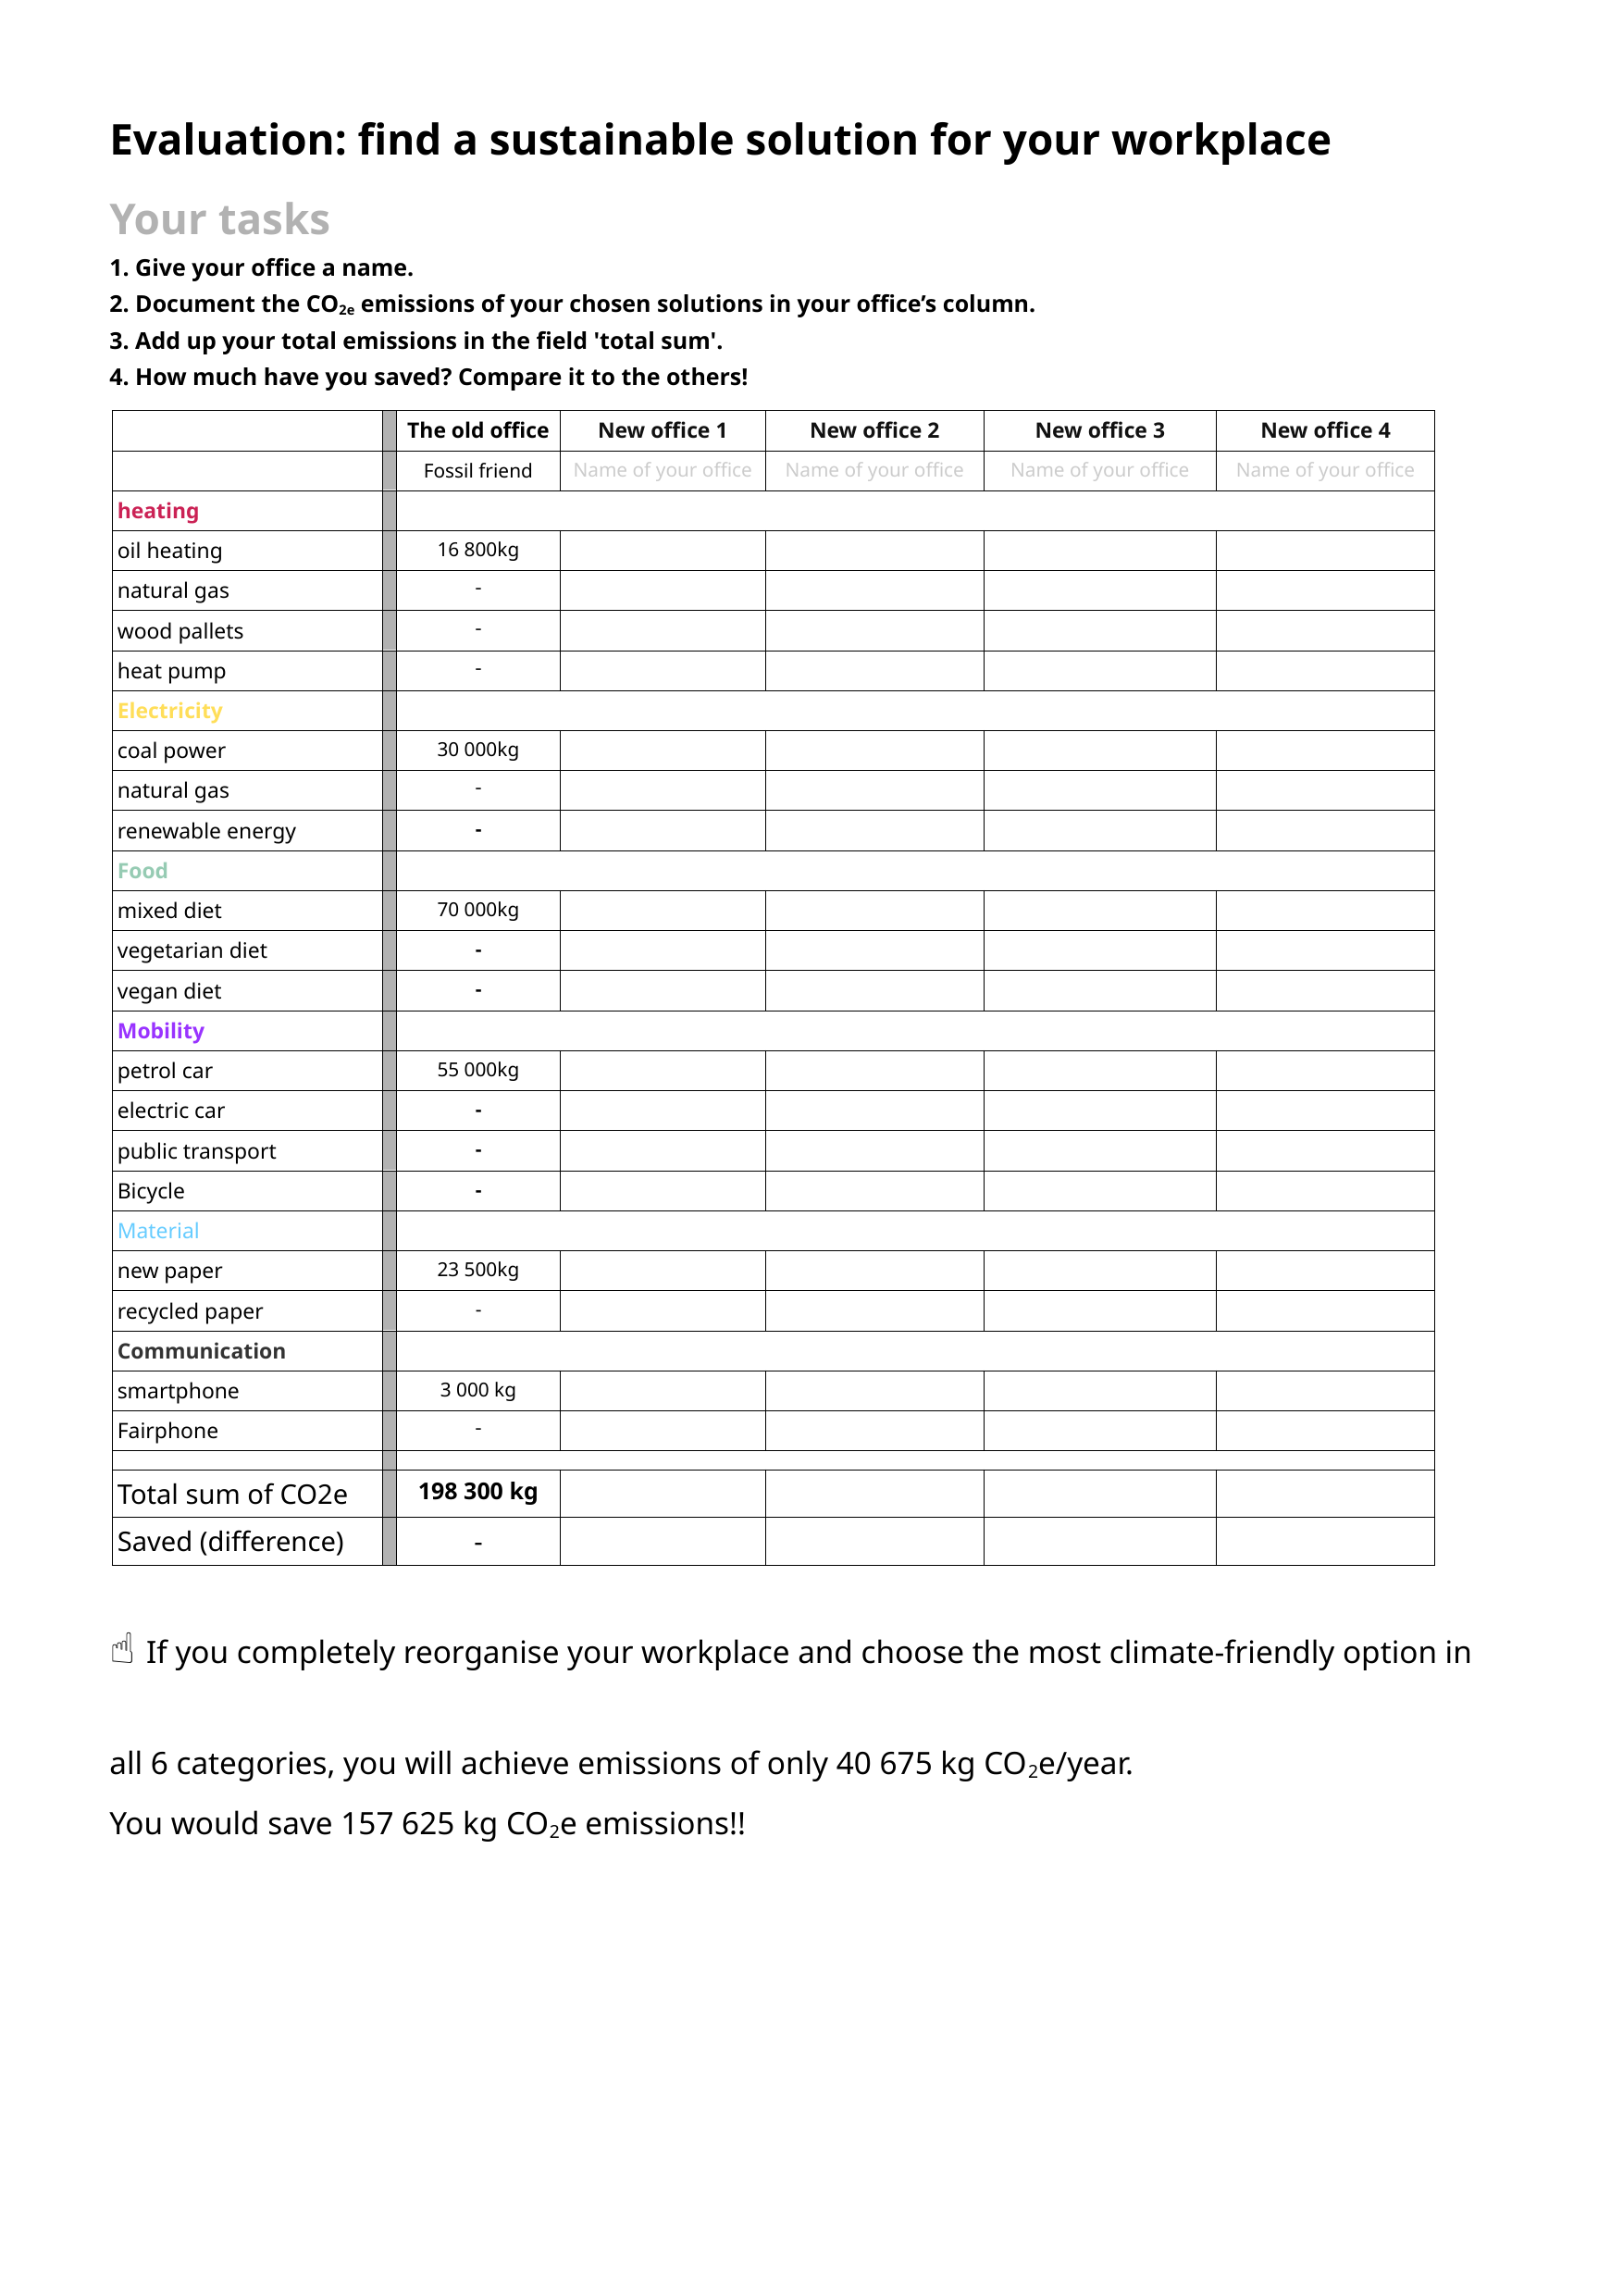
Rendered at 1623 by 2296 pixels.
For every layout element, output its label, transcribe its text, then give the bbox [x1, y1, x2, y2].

table_cell - [397, 652, 560, 690]
table_cell [766, 652, 984, 690]
table_cell [985, 811, 1216, 850]
table_cell [383, 1471, 396, 1517]
table_cell 3 000 kg [397, 1371, 560, 1410]
table_header [113, 411, 382, 450]
table_cell [985, 1291, 1216, 1330]
table_cell [1217, 611, 1434, 650]
table_cell [561, 1172, 765, 1210]
table_cell [561, 1091, 765, 1130]
table_cell [985, 1251, 1216, 1290]
table_cell [766, 811, 984, 850]
table_cell [1217, 771, 1434, 810]
table_cell [561, 1371, 765, 1410]
table_cell - [397, 1411, 560, 1450]
table_cell [1217, 531, 1434, 570]
table_cell - [397, 571, 560, 610]
table_cell [383, 1332, 396, 1371]
table_cell [1217, 1172, 1434, 1210]
table_cell [561, 1291, 765, 1330]
table_cell [383, 531, 396, 570]
table_cell [383, 891, 396, 930]
table_cell [1217, 1251, 1434, 1290]
table_cell [985, 611, 1216, 650]
table_cell [766, 531, 984, 570]
table_cell - [397, 611, 560, 650]
table_cell [561, 771, 765, 810]
table_cell recycled paper [113, 1291, 382, 1330]
table_cell [383, 571, 396, 610]
table_cell [397, 1451, 1434, 1470]
table_cell natural gas [113, 771, 382, 810]
table_cell [113, 1451, 382, 1470]
table_cell [985, 1131, 1216, 1170]
table_cell [766, 571, 984, 610]
table_cell [766, 1051, 984, 1090]
table_cell Total sum of CO2e [113, 1471, 382, 1517]
table_cell [383, 1411, 396, 1450]
table_cell [383, 1011, 396, 1050]
table_cell Communication [113, 1332, 382, 1371]
table_cell [383, 1131, 396, 1170]
table_cell [383, 1091, 396, 1130]
table_cell [1217, 1518, 1434, 1565]
table_cell [985, 1051, 1216, 1090]
table_cell Name of your office [985, 452, 1216, 490]
table_cell [1217, 811, 1434, 850]
table_cell [397, 1211, 1434, 1250]
table_cell [985, 971, 1216, 1011]
table_cell [561, 931, 765, 970]
table_cell [766, 731, 984, 770]
text ☝️ If you completely reorganise your workplace and choose the most climate-friendly option in all 6 categories, you will achieve emissions of only 40 675 kg CO2e/year. [109, 1618, 1514, 1802]
table_cell natural gas [113, 571, 382, 610]
table_cell [766, 771, 984, 810]
table_cell [561, 1251, 765, 1290]
table_cell [561, 652, 765, 690]
table_cell [383, 731, 396, 770]
table_cell [561, 1411, 765, 1450]
table_header [383, 411, 396, 450]
table_cell [383, 652, 396, 690]
table_header New office 3 [985, 411, 1216, 450]
table_cell [766, 1371, 984, 1410]
table_cell vegetarian diet [113, 931, 382, 970]
table_cell [985, 531, 1216, 570]
table_cell [985, 1471, 1216, 1517]
table_cell 55 000kg [397, 1051, 560, 1090]
table_cell 23 500kg [397, 1251, 560, 1290]
table_cell [383, 1451, 396, 1470]
table_cell [1217, 1091, 1434, 1130]
table_cell oil heating [113, 531, 382, 570]
text Evaluation: find a sustainable solution for your workplace [109, 109, 1514, 168]
table_cell 30 000kg [397, 731, 560, 770]
table_cell - [397, 1091, 560, 1130]
text You would save 157 625 kg CO2e emissions!! [109, 1802, 1514, 1843]
table_cell [113, 452, 382, 490]
table_cell [985, 771, 1216, 810]
table_cell [766, 611, 984, 650]
table_cell [383, 1051, 396, 1090]
table_cell [766, 1091, 984, 1130]
table_cell [397, 1011, 1434, 1050]
table_cell [561, 1518, 765, 1565]
table_cell Fossil friend [397, 452, 560, 490]
table_cell [397, 491, 1434, 530]
table_cell [766, 1518, 984, 1565]
table_cell [561, 1131, 765, 1170]
table_cell renewable energy [113, 811, 382, 850]
table_cell 198 300 kg [397, 1471, 560, 1517]
table_cell [766, 891, 984, 930]
table_cell [1217, 571, 1434, 610]
table_cell - [397, 971, 560, 1011]
table_cell [383, 971, 396, 1011]
table_cell [1217, 1471, 1434, 1517]
table_cell Material [113, 1211, 382, 1250]
table_cell 70 000kg [397, 891, 560, 930]
table_cell [985, 1518, 1216, 1565]
table_cell Name of your office [766, 452, 984, 490]
table_header The old office [397, 411, 560, 450]
table_cell [1217, 652, 1434, 690]
table_cell smartphone [113, 1371, 382, 1410]
table_cell [383, 771, 396, 810]
table_cell coal power [113, 731, 382, 770]
table_cell [561, 611, 765, 650]
table_cell [766, 1131, 984, 1170]
table_cell [985, 1091, 1216, 1130]
table_cell - [397, 1131, 560, 1170]
table_cell vegan diet [113, 971, 382, 1011]
table_cell [1217, 971, 1434, 1011]
table_cell [1217, 1371, 1434, 1410]
table_cell [1217, 1411, 1434, 1450]
text Your tasks 1. Give your office a name. 2. Document the CO2e emissions of your chosen solutions in your office’s column. 3. Add up your total emissions in the field 'total sum'. 4. How much have you saved? Compare it to the others! [109, 189, 1514, 391]
table_cell [383, 691, 396, 730]
table_cell [561, 971, 765, 1011]
table_cell [383, 1291, 396, 1330]
table_cell - [397, 811, 560, 850]
table_cell [383, 931, 396, 970]
table_cell [1217, 931, 1434, 970]
table_cell [985, 931, 1216, 970]
table_cell wood pallets [113, 611, 382, 650]
table_cell [766, 1291, 984, 1330]
table_cell - [397, 1518, 560, 1565]
table_cell [383, 1371, 396, 1410]
table_cell Mobility [113, 1011, 382, 1050]
table_cell [985, 1371, 1216, 1410]
table_cell [383, 851, 396, 890]
table_cell Saved (difference) [113, 1518, 382, 1565]
table_cell [766, 1471, 984, 1517]
table_cell [985, 891, 1216, 930]
table_cell [985, 652, 1216, 690]
table_cell [766, 1411, 984, 1450]
table_cell [383, 1211, 396, 1250]
table_cell [1217, 1051, 1434, 1090]
table_cell [383, 1251, 396, 1290]
table_cell [383, 1518, 396, 1565]
table_cell [985, 571, 1216, 610]
table_cell [561, 1051, 765, 1090]
table_cell [1217, 891, 1434, 930]
table_cell [561, 731, 765, 770]
table_cell [561, 891, 765, 930]
table_cell [1217, 1131, 1434, 1170]
table_cell electric car [113, 1091, 382, 1130]
table_cell - [397, 1172, 560, 1210]
table_cell [766, 1172, 984, 1210]
table_cell [766, 931, 984, 970]
table_cell [561, 531, 765, 570]
table_cell [383, 611, 396, 650]
table_cell [985, 1172, 1216, 1210]
table_cell [397, 691, 1434, 730]
table_header New office 4 [1217, 411, 1434, 450]
table_cell [397, 1332, 1434, 1371]
table_cell [561, 811, 765, 850]
table_cell Electricity [113, 691, 382, 730]
table_cell [383, 491, 396, 530]
table_cell Fairphone [113, 1411, 382, 1450]
table_cell heating [113, 491, 382, 530]
table_cell - [397, 1291, 560, 1330]
table_cell [985, 1411, 1216, 1450]
table_cell petrol car [113, 1051, 382, 1090]
table_cell [383, 452, 396, 490]
table_cell - [397, 931, 560, 970]
table_cell [766, 971, 984, 1011]
table_cell [383, 1172, 396, 1210]
table_header New office 1 [561, 411, 765, 450]
table_cell Bicycle [113, 1172, 382, 1210]
table_cell 16 800kg [397, 531, 560, 570]
table_cell [1217, 731, 1434, 770]
table_cell Food [113, 851, 382, 890]
table_cell [985, 731, 1216, 770]
table_cell [397, 851, 1434, 890]
table_cell public transport [113, 1131, 382, 1170]
table_cell mixed diet [113, 891, 382, 930]
table_cell heat pump [113, 652, 382, 690]
table_cell - [397, 771, 560, 810]
table_cell Name of your office [561, 452, 765, 490]
table_cell [561, 571, 765, 610]
table_cell [561, 1471, 765, 1517]
table_cell [383, 811, 396, 850]
table_cell new paper [113, 1251, 382, 1290]
table_cell Name of your office [1217, 452, 1434, 490]
table_cell [1217, 1291, 1434, 1330]
table_cell [766, 1251, 984, 1290]
table_header New office 2 [766, 411, 984, 450]
